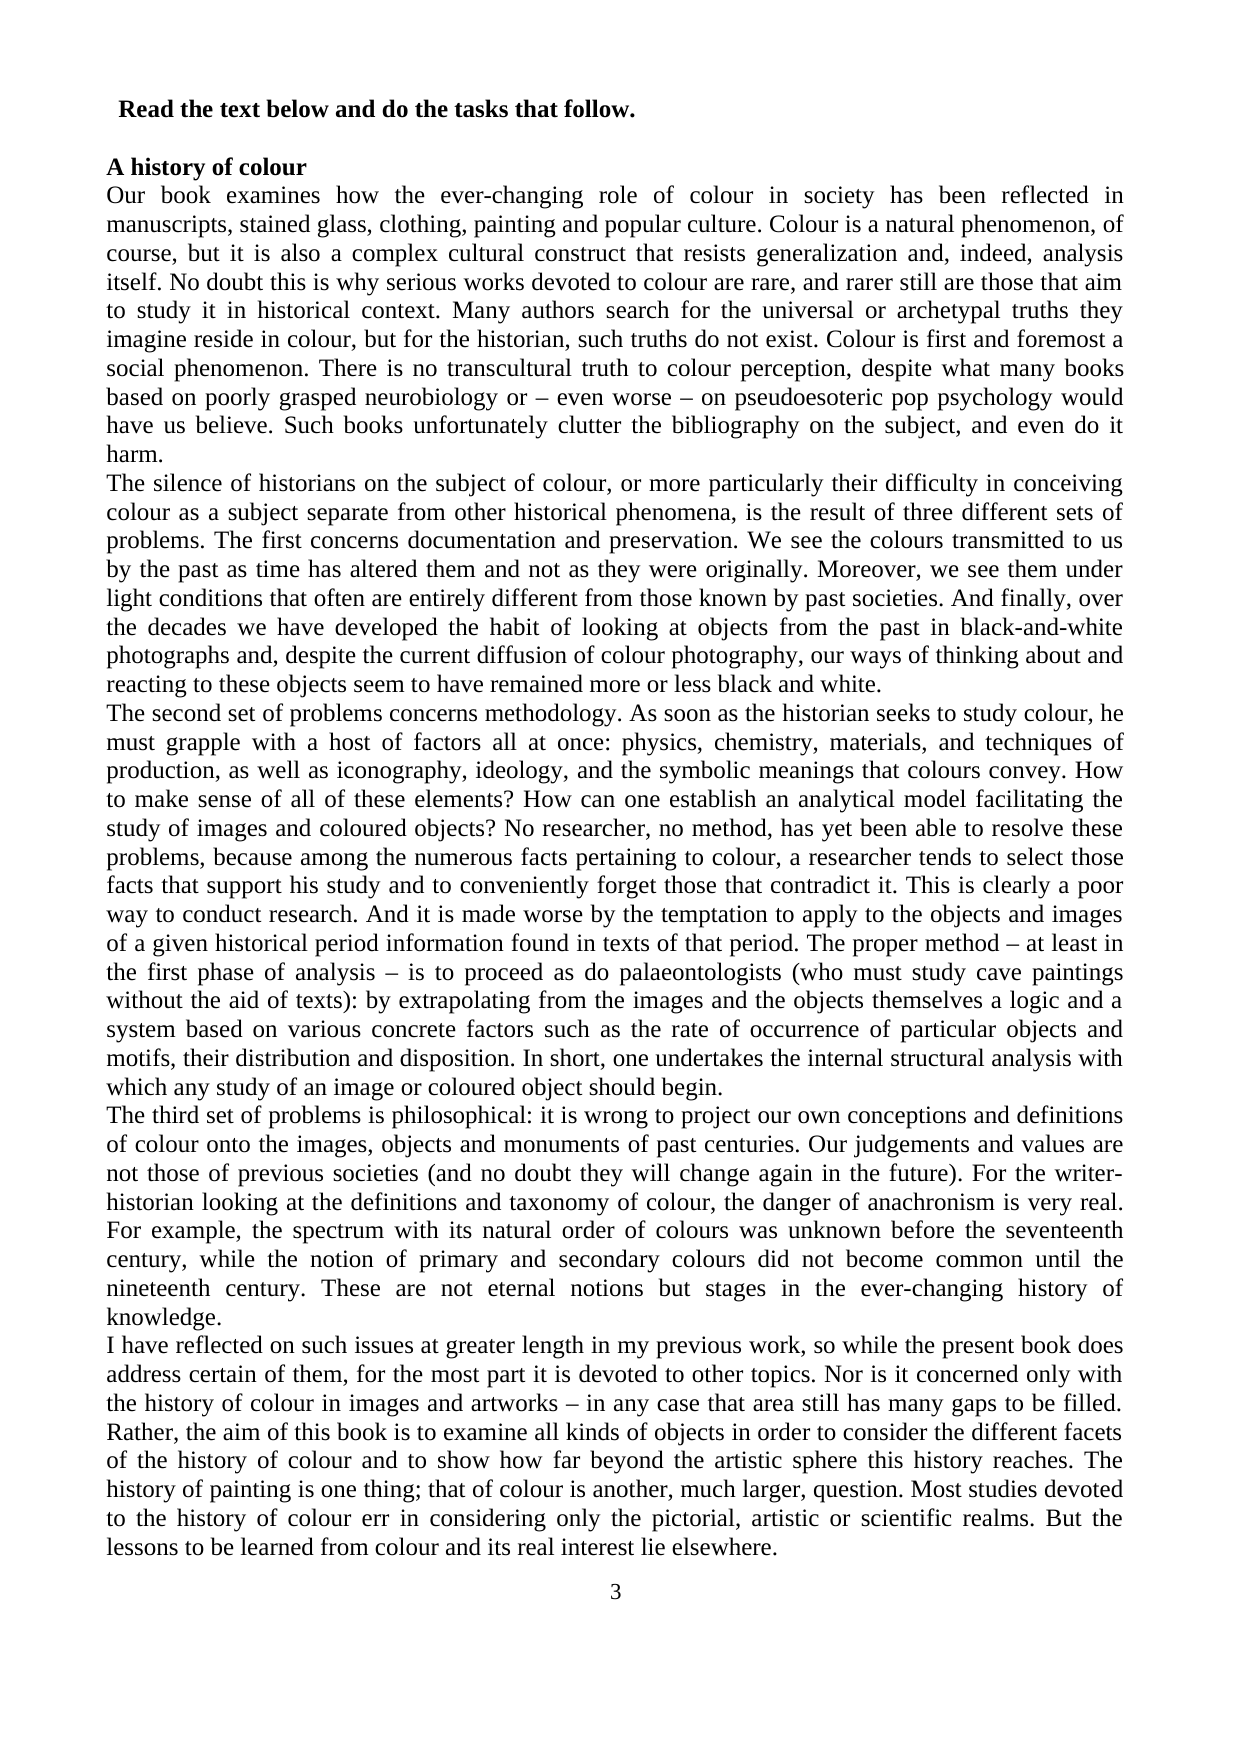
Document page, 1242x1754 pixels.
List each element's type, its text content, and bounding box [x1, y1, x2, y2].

text I have reflected on such issues at greater length in my previous work, so while the present book does address certain of them, for the most part it is devoted to other topics. Nor is it concerned only with the history of colour in images and artworks – in any case that area still has many gaps to be filled. Rather, the aim of this book is to examine all kinds of objects in order to consider the different facets of the history of colour and to show how far beyond the artistic sphere this history reaches. The history of painting is one thing; that of colour is another, much larger, question. Most studies devoted to the history of colour err in considering only the pictorial, artistic or scientific realms. But the lessons to be learned from colour and its real interest lie elsewhere. [106, 1331, 1125, 1561]
text Read the text below and do the tasks that follow. [118, 94, 1113, 123]
text Our book examines how the ever-changing role of colour in society has been reflected in manuscripts, stained glass, clothing, painting and popular culture. Colour is a natural phenomenon, of course, but it is also a complex cultural construct that resists generalization and, indeed, analysis itself. No doubt this is why serious works devoted to colour are rare, and rarer still are those that aim to study it in historical context. Many authors search for the universal or archetypal truths they imagine reside in colour, but for the historian, such truths do not exist. Colour is first and foremost a social phenomenon. There is no transcultural truth to colour perception, despite what many books based on poorly grasped neurobiology or – even worse – on pseudoesoteric pop psychology would have us believe. Such books unfortunately clutter the bibliography on the subject, and even do it harm. [106, 181, 1125, 468]
text The third set of problems is philosophical: it is wrong to project our own conceptions and definitions of colour onto the images, objects and monuments of past centuries. Our judgements and values are not those of previous societies (and no doubt they will change again in the future). For the writer-historian looking at the definitions and taxonomy of colour, the danger of anachronism is very real. For example, the spectrum with its natural order of colours was unknown before the seventeenth century, while the notion of primary and secondary colours did not become common until the nineteenth century. These are not eternal notions but stages in the ever-changing history of knowledge. [106, 1101, 1125, 1331]
text The second set of problems concerns methodology. As soon as the historian seeks to study colour, he must grapple with a host of factors all at once: physics, chemistry, materials, and techniques of production, as well as iconography, ideology, and the symbolic meanings that colours convey. How to make sense of all of these elements? How can one establish an analytical model facilitating the study of images and coloured objects? No researcher, no method, has yet been able to resolve these problems, because among the numerous facts pertaining to colour, a researcher tends to select those facts that support his study and to conveniently forget those that contradict it. This is clearly a poor way to conduct research. And it is made worse by the temptation to apply to the objects and images of a given historical period information found in texts of that period. The proper method – at least in the first phase of analysis – is to proceed as do palaeontologists (who must study cave paintings without the aid of texts): by extrapolating from the images and the objects themselves a logic and a system based on various concrete factors such as the rate of occurrence of particular objects and motifs, their distribution and disposition. In short, one undertakes the internal structural analysis with which any study of an image or coloured object should begin. [106, 698, 1125, 1101]
text A history of colour [106, 152, 1125, 181]
text The silence of historians on the subject of colour, or more particularly their difficulty in conceiving colour as a subject separate from other historical phenomena, is the result of three different sets of problems. The first concerns documentation and preservation. We see the colours transmitted to us by the past as time has altered them and not as they were originally. Moreover, we see them under light conditions that often are entirely different from those known by past societies. And finally, over the decades we have developed the habit of looking at objects from the past in black-and-white photographs and, despite the current diffusion of colour photography, our ways of thinking about and reacting to these objects seem to have remained more or less black and white. [106, 468, 1125, 698]
